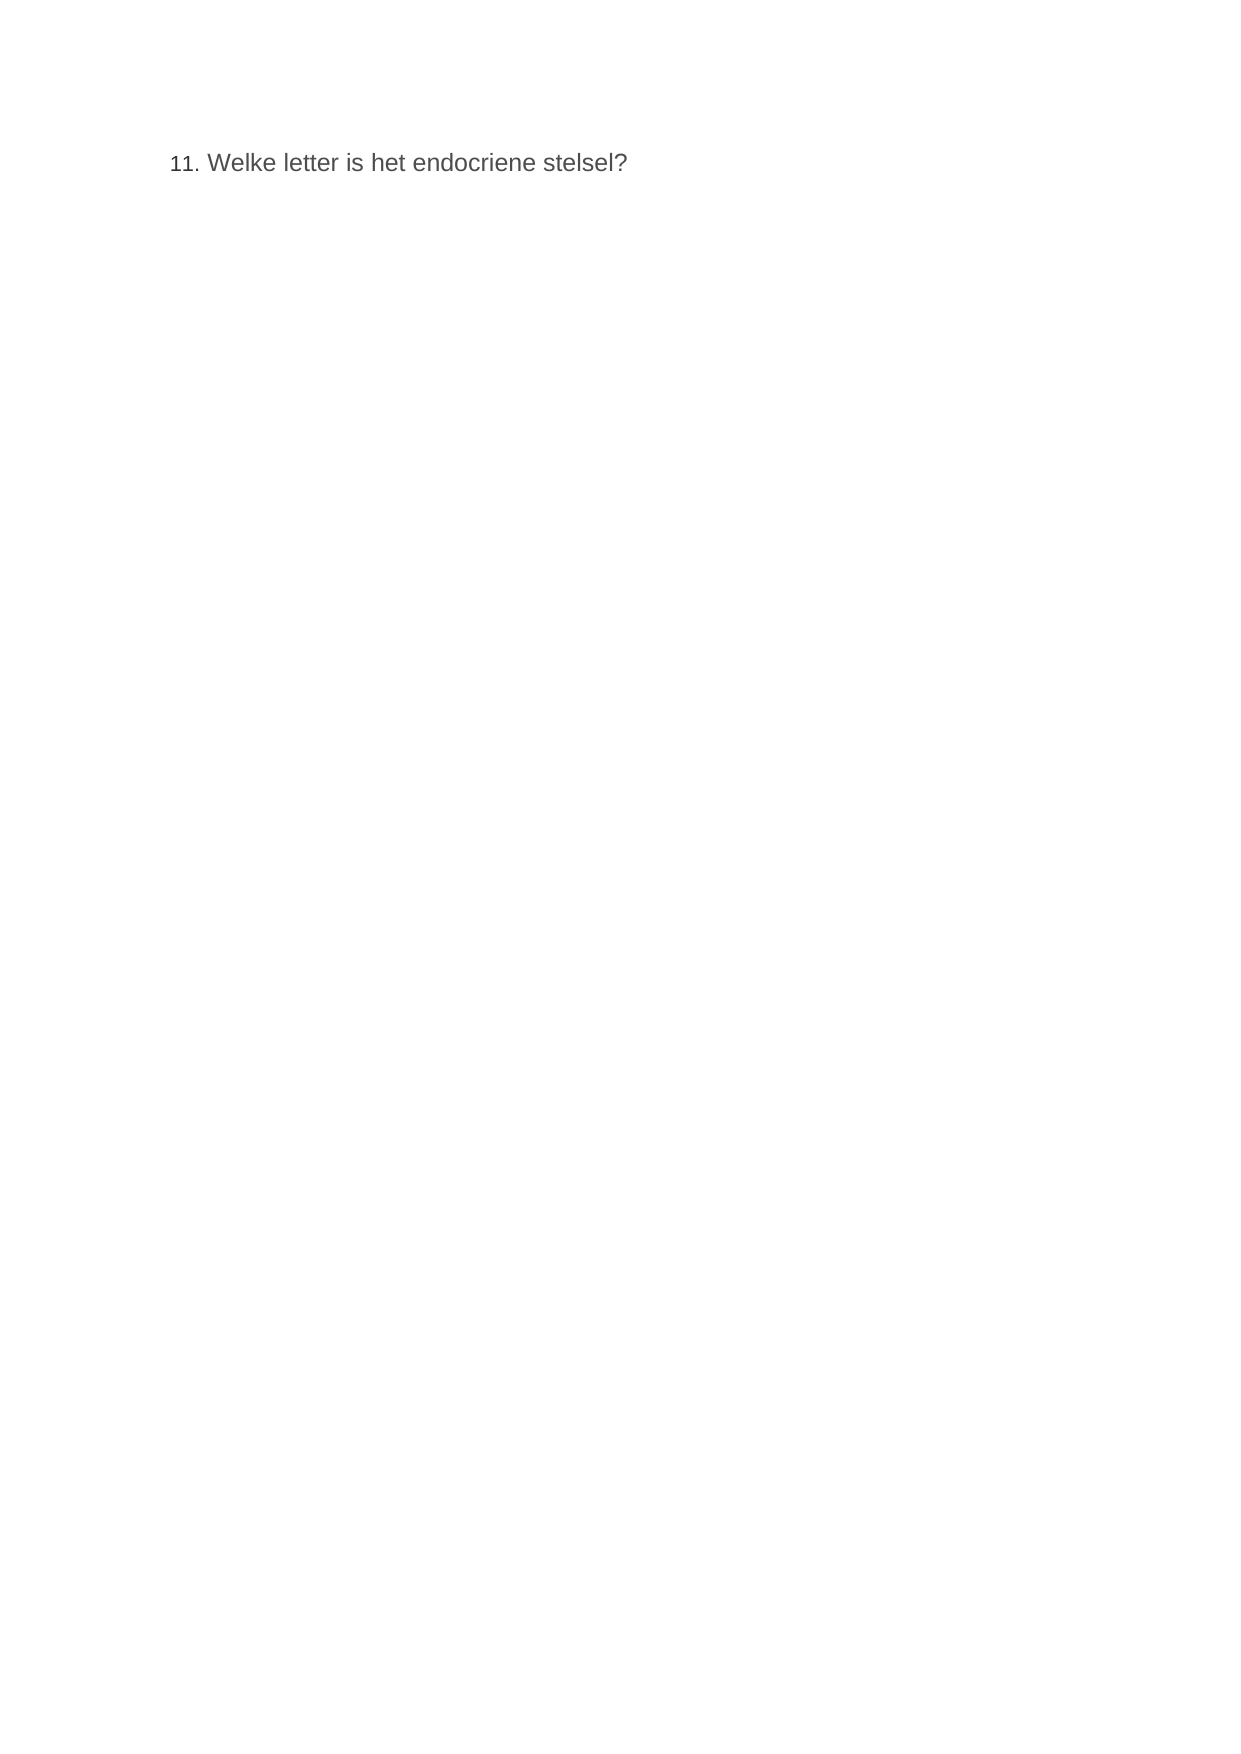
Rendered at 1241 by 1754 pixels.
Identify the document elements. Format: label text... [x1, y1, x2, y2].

list Welke letter is het endocriene stelsel? [169, 148, 1093, 176]
